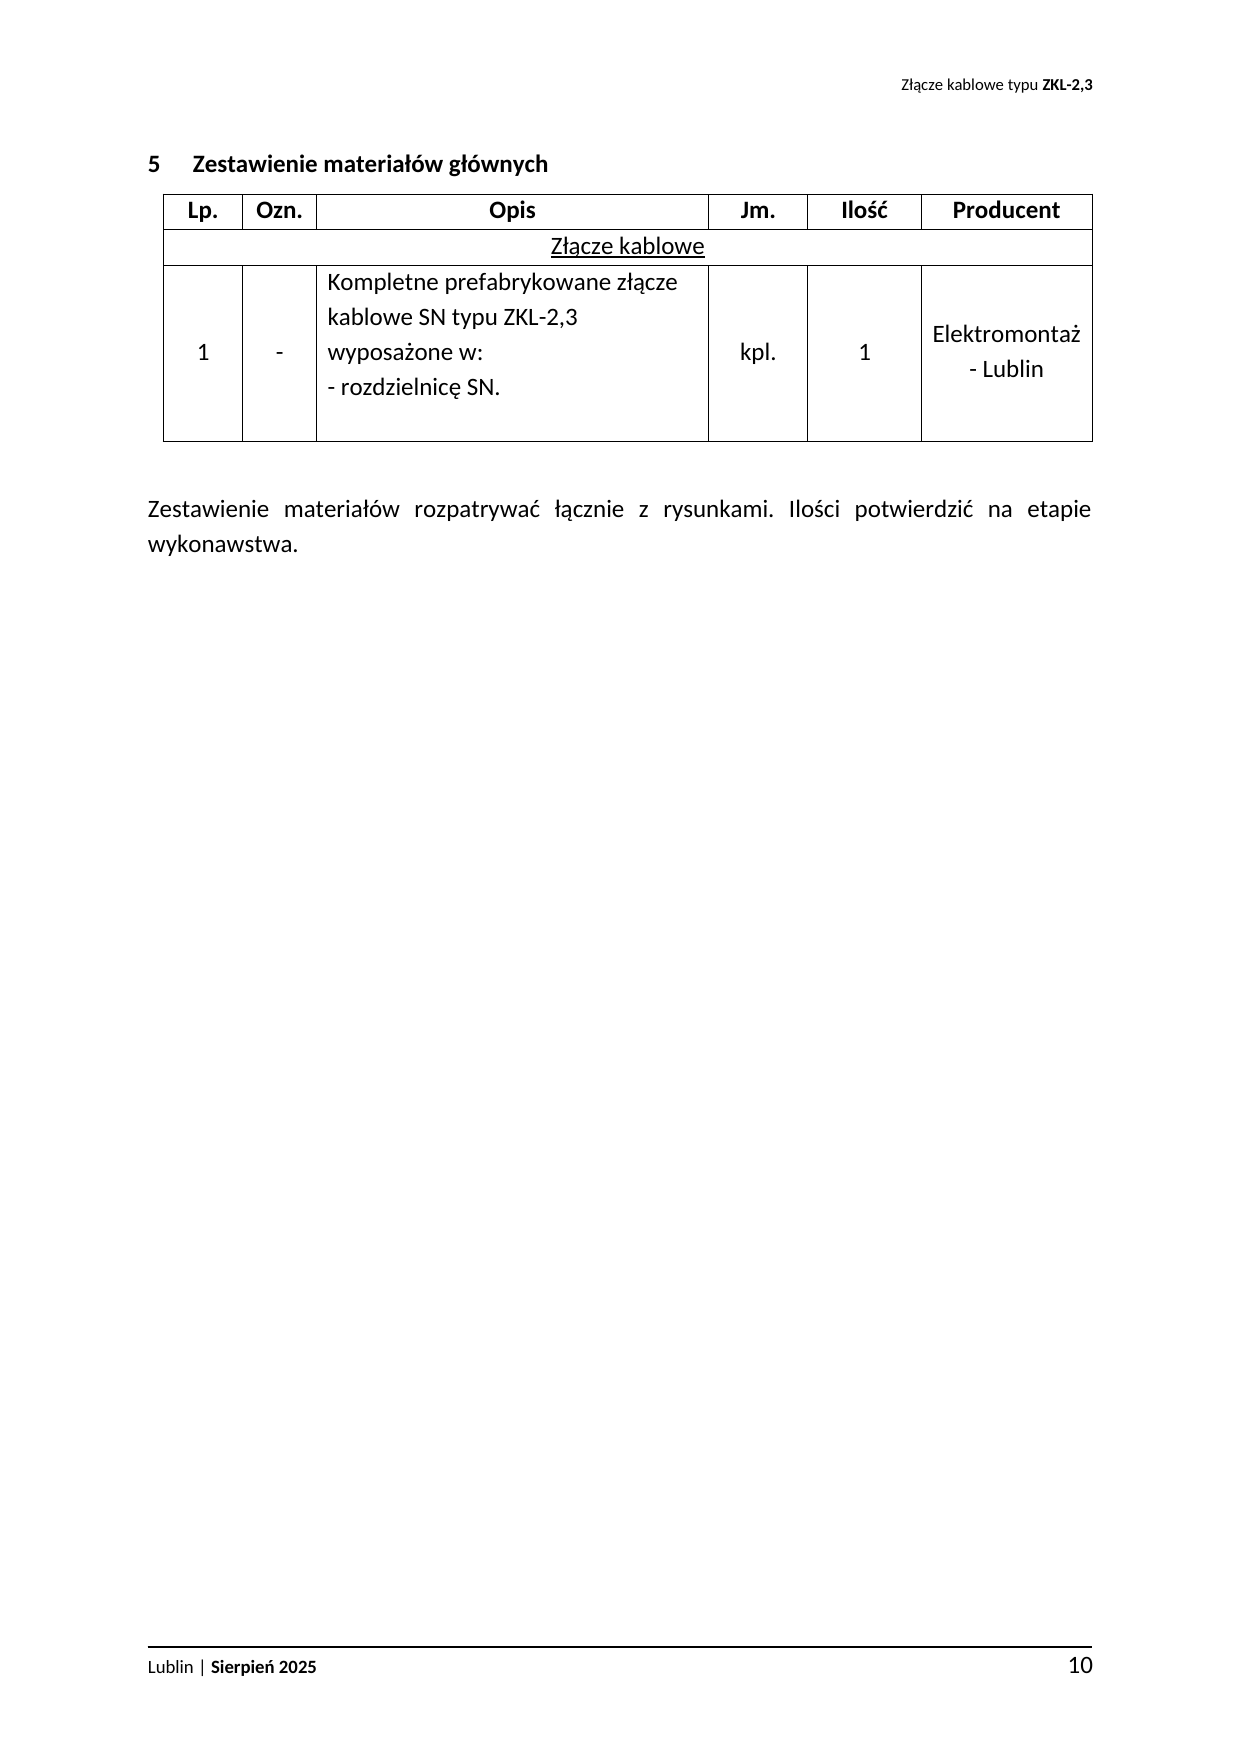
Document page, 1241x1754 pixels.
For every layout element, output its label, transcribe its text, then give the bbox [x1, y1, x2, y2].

table_header Ozn. [243, 195, 316, 229]
table_header Lp. [164, 195, 242, 229]
table_header Ilość [808, 195, 921, 229]
table_header Opis [317, 195, 708, 229]
table_cell 1 [808, 266, 921, 441]
table_cell Elektromontaż - Lublin [922, 266, 1092, 441]
text Zestawienie materiałów rozpatrywać łącznie z rysunkami. Ilości potwierdzić na etapie wykonawstwa. [148, 494, 1092, 559]
table_header Jm. [709, 195, 807, 229]
table_cell Kompletne prefabrykowane złącze kablowe SN typu ZKL-2,3 wyposażone w: - rozdzielnicę SN. [317, 266, 708, 441]
table_cell - [243, 266, 316, 441]
table_cell kpl. [709, 266, 807, 441]
table_header Producent [922, 195, 1092, 229]
table_cell 1 [164, 266, 242, 441]
table_cell Złącze kablowe [164, 230, 1092, 265]
subtitle Zestawienie materiałów głównych [148, 148, 1092, 178]
